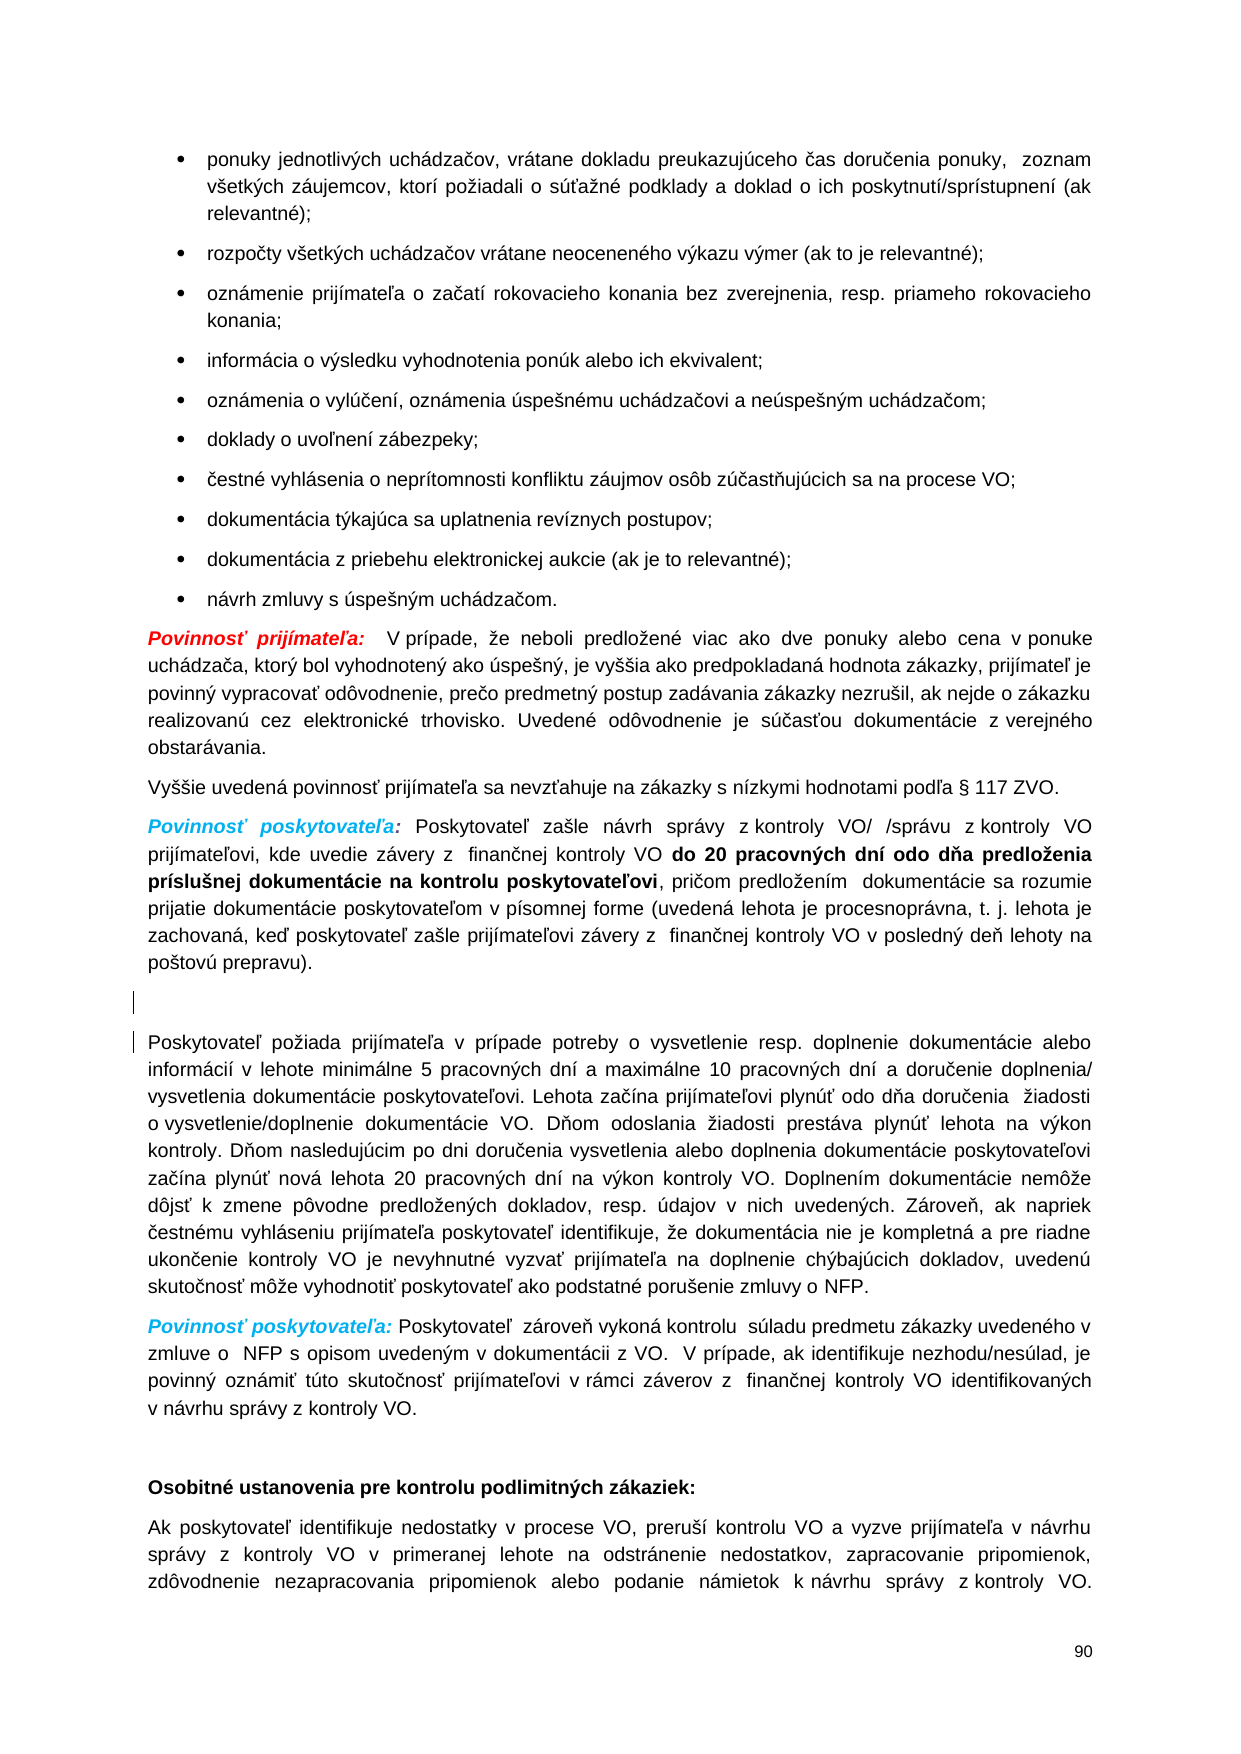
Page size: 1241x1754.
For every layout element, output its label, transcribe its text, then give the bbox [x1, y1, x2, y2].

text oznámenie prijímateľa o začatí rokovacieho konania bez zverejnenia, resp. priameho rokovacieho konania; [177, 282, 1092, 332]
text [148, 1516, 1092, 1593]
text Povinnosť poskytovateľa: Poskytovateľ zároveň vykoná kontrolu súladu predmetu zákazky uvedeného v zmluve o NFP s opisom uvedeným v dokumentácii z VO. V prípade, ak identifikuje nezhodu/nesúlad, je povinný oznámiť túto skutočnosť prijímateľovi v rámci záverov z finančnej kontroly VO identifikovaných v návrhu správy z kontroly VO. [148, 1315, 1092, 1419]
text dokumentácia z priebehu elektronickej aukcie (ak je to relevantné); [177, 548, 1092, 570]
text Povinnosť prijímateľa: V prípade, že neboli predložené viac ako dve ponuky alebo cena v ponuke uchádzača, ktorý bol vyhodnotený ako úspešný, je vyššia ako predpokladaná hodnota zákazky, prijímateľ je povinný vypracovať odôvodnenie, prečo predmetný postup zadávania zákazky nezrušil, ak nejde o zákazku realizovanú cez elektronické trhovisko. Uvedené odôvodnenie je súčasťou dokumentácie z verejného obstarávania. [148, 627, 1092, 759]
text návrh zmluvy s úspešným uchádzačom. [177, 587, 1092, 610]
text Povinnosť poskytovateľa: Poskytovateľ zašle návrh správy z kontroly VO/ /správu z kontroly VO prijímateľovi, kde uvedie závery z finančnej kontroly VO do 20 pracovných dní odo dňa predloženia príslušnej dokumentácie na kontrolu poskytovateľovi, pričom predložením dokumentácie sa rozumie prijatie dokumentácie poskytovateľom v písomnej forme (uvedená lehota je procesnoprávna, t. j. lehota je zachovaná, keď poskytovateľ zašle prijímateľovi závery z finančnej kontroly VO v posledný deň lehoty na poštovú prepravu). [148, 815, 1092, 974]
text informácia o výsledku vyhodnotenia ponúk alebo ich ekvivalent; [177, 349, 1092, 371]
text čestné vyhlásenia o neprítomnosti konfliktu záujmov osôb zúčastňujúcich sa na procese VO; [177, 468, 1092, 491]
text dokumentácia týkajúca sa uplatnenia revíznych postupov; [177, 508, 1092, 531]
text Vyššie uvedená povinnosť prijímateľa sa nevzťahuje na zákazky s nízkymi hodnotami podľa § 117 ZVO. [148, 776, 1092, 798]
text oznámenia o vylúčení, oznámenia úspešnému uchádzačovi a neúspešným uchádzačom; [177, 388, 1092, 411]
text Osobitné ustanovenia pre kontrolu podlimitných zákaziek: [148, 1476, 1092, 1499]
text Poskytovateľ požiada prijímateľa v prípade potreby o vysvetlenie resp. doplnenie dokumentácie alebo informácií v lehote minimálne 5 pracovných dní a maximálne 10 pracovných dní a doručenie doplnenia/ vysvetlenia dokumentácie poskytovateľovi. Lehota začína prijímateľovi plynúť odo dňa doručenia žiadosti o vysvetlenie/doplnenie dokumentácie VO. Dňom odoslania žiadosti prestáva plynúť lehota na výkon kontroly. Dňom nasledujúcim po dni doručenia vysvetlenia alebo doplnenia dokumentácie poskytovateľovi začína plynúť nová lehota 20 pracovných dní na výkon kontroly VO. Doplnením dokumentácie nemôže dôjsť k zmene pôvodne predložených dokladov, resp. údajov v nich uvedených. Zároveň, ak napriek čestnému vyhláseniu prijímateľa poskytovateľ identifikuje, že dokumentácia nie je kompletná a pre riadne ukončenie kontroly VO je nevyhnutné vyzvať prijímateľa na doplnenie chýbajúcich dokladov, uvedenú skutočnosť môže vyhodnotiť poskytovateľ ako podstatné porušenie zmluvy o NFP. [148, 1031, 1092, 1298]
text rozpočty všetkých uchádzačov vrátane neoceneného výkazu výmer (ak to je relevantné); [177, 242, 1092, 265]
text doklady o uvoľnení zábezpeky; [177, 428, 1092, 451]
text ponuky jednotlivých uchádzačov, vrátane dokladu preukazujúceho čas doručenia ponuky, zoznam všetkých záujemcov, ktorí požiadali o súťažné podklady a doklad o ich poskytnutí/sprístupnení (ak relevantné); [177, 148, 1092, 225]
